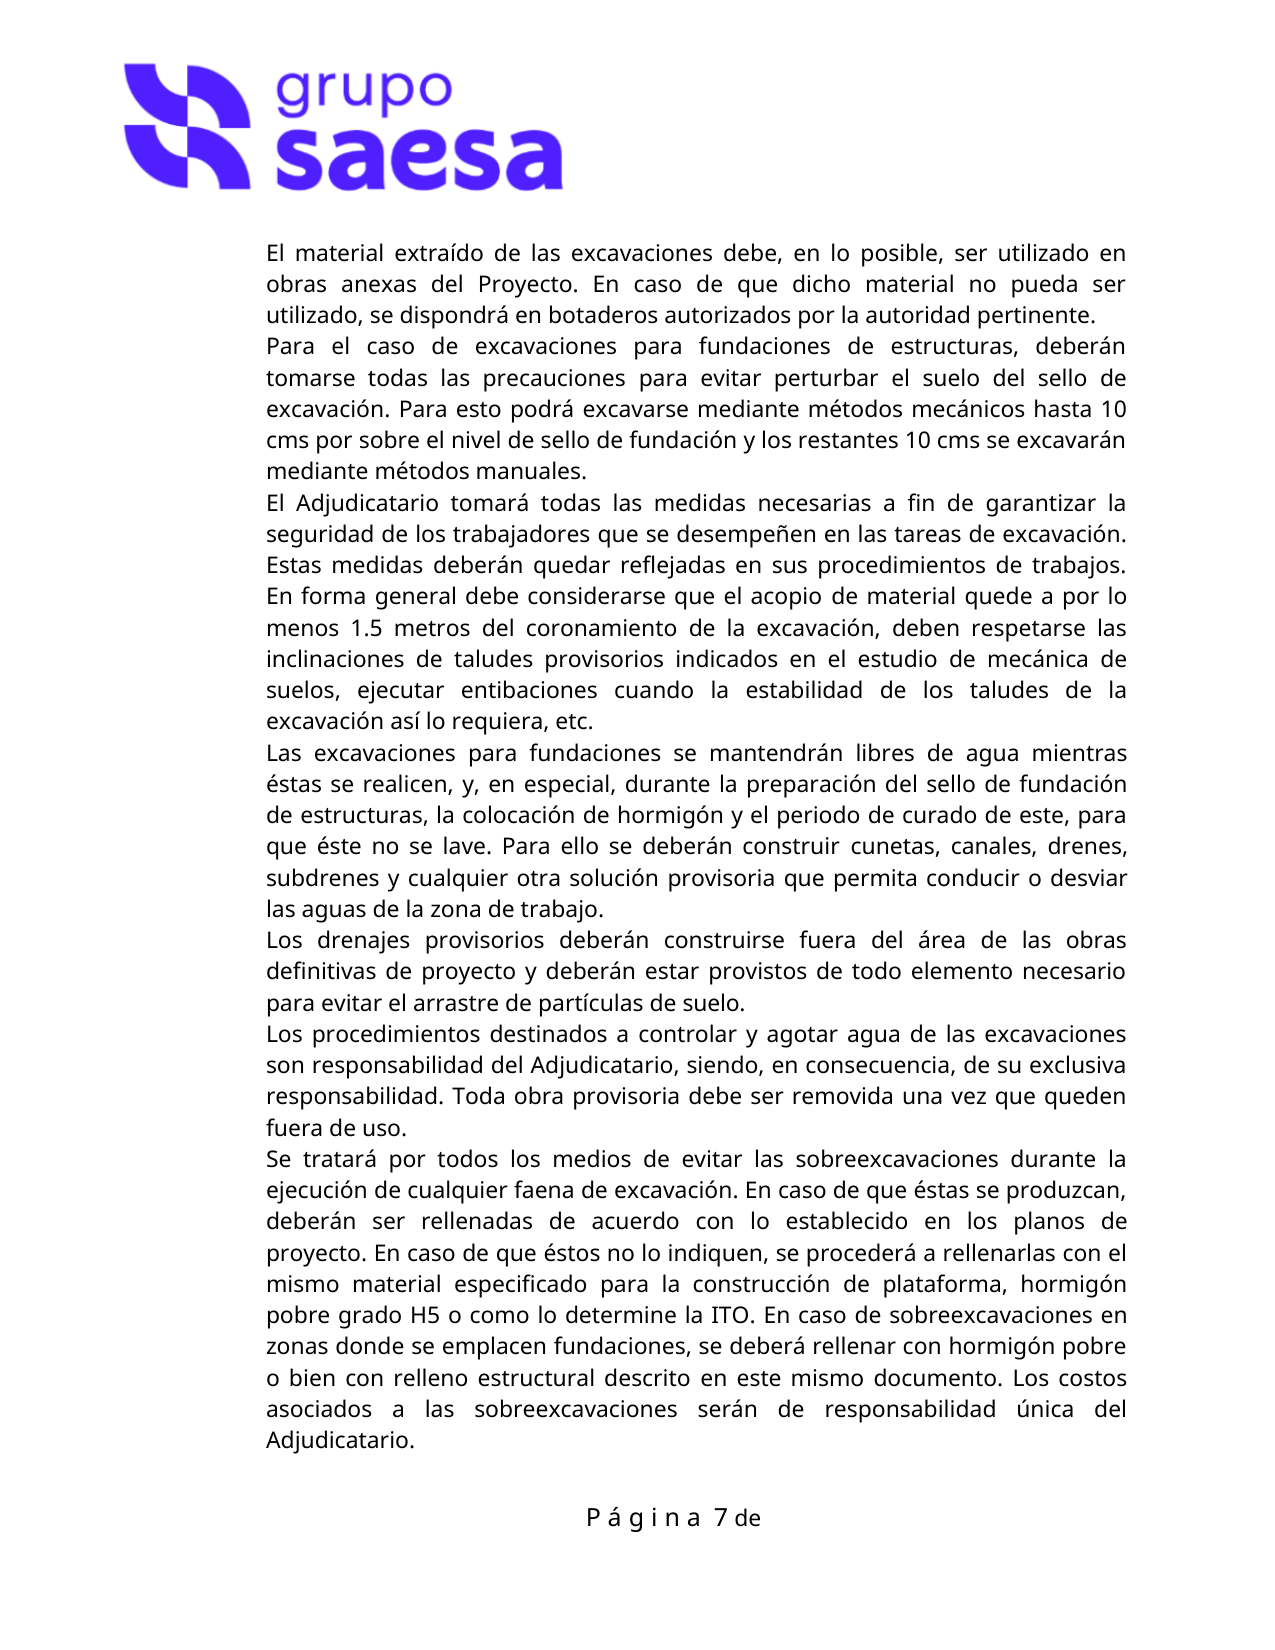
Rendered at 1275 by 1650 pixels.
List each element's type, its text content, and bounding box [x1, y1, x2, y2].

text Los drenajes provisorios deberán construirse fuera del área de las obras definitivas de proyecto y deberán estar provistos de todo elemento necesario para evitar el arrastre de partículas de suelo. [266, 924, 1127, 1018]
text Se tratará por todos los medios de evitar las sobreexcavaciones durante la ejecución de cualquier faena de excavación. En caso de que éstas se produzcan, deberán ser rellenadas de acuerdo con lo establecido en los planos de proyecto. En caso de que éstos no lo indiquen, se procederá a rellenarlas con el mismo material especificado para la construcción de plataforma, hormigón pobre grado H5 o como lo determine la ITO. En caso de sobreexcavaciones en zonas donde se emplacen fundaciones, se deberá rellenar con hormigón pobre o bien con relleno estructural descrito en este mismo documento. Los costos asociados a las sobreexcavaciones serán de responsabilidad única del Adjudicatario. [266, 1143, 1128, 1455]
text El material extraído de las excavaciones debe, en lo posible, ser utilizado en obras anexas del Proyecto. En caso de que dicho material no pueda ser utilizado, se dispondrá en botaderos autorizados por la autoridad pertinente. [266, 237, 1127, 330]
picture [112, 54, 569, 195]
text Para el caso de excavaciones para fundaciones de estructuras, deberán tomarse todas las precauciones para evitar perturbar el suelo del sello de excavación. Para esto podrá excavarse mediante métodos mecánicos hasta 10 cms por sobre el nivel de sello de fundación y los restantes 10 cms se excavarán mediante métodos manuales. [266, 330, 1127, 487]
text El Adjudicatario tomará todas las medidas necesarias a fin de garantizar la seguridad de los trabajadores que se desempeñen en las tareas de excavación. Estas medidas deberán quedar reflejadas en sus procedimientos de trabajos. En forma general debe considerarse que el acopio de material quede a por lo menos 1.5 metros del coronamiento de la excavación, deben respetarse las inclinaciones de taludes provisorios indicados en el estudio de mecánica de suelos, ejecutar entibaciones cuando la estabilidad de los taludes de la excavación así lo requiera, etc. [266, 487, 1128, 737]
text Los procedimientos destinados a controlar y agotar agua de las excavaciones son responsabilidad del Adjudicatario, siendo, en consecuencia, de su exclusiva responsabilidad. Toda obra provisoria debe ser removida una vez que queden fuera de uso. [266, 1018, 1127, 1143]
text Las excavaciones para fundaciones se mantendrán libres de agua mientras éstas se realicen, y, en especial, durante la preparación del sello de fundación de estructuras, la colocación de hormigón y el periodo de curado de este, para que éste no se lave. Para ello se deberán construir cunetas, canales, drenes, subdrenes y cualquier otra solución provisoria que permita conducir o desviar las aguas de la zona de trabajo. [266, 737, 1128, 924]
